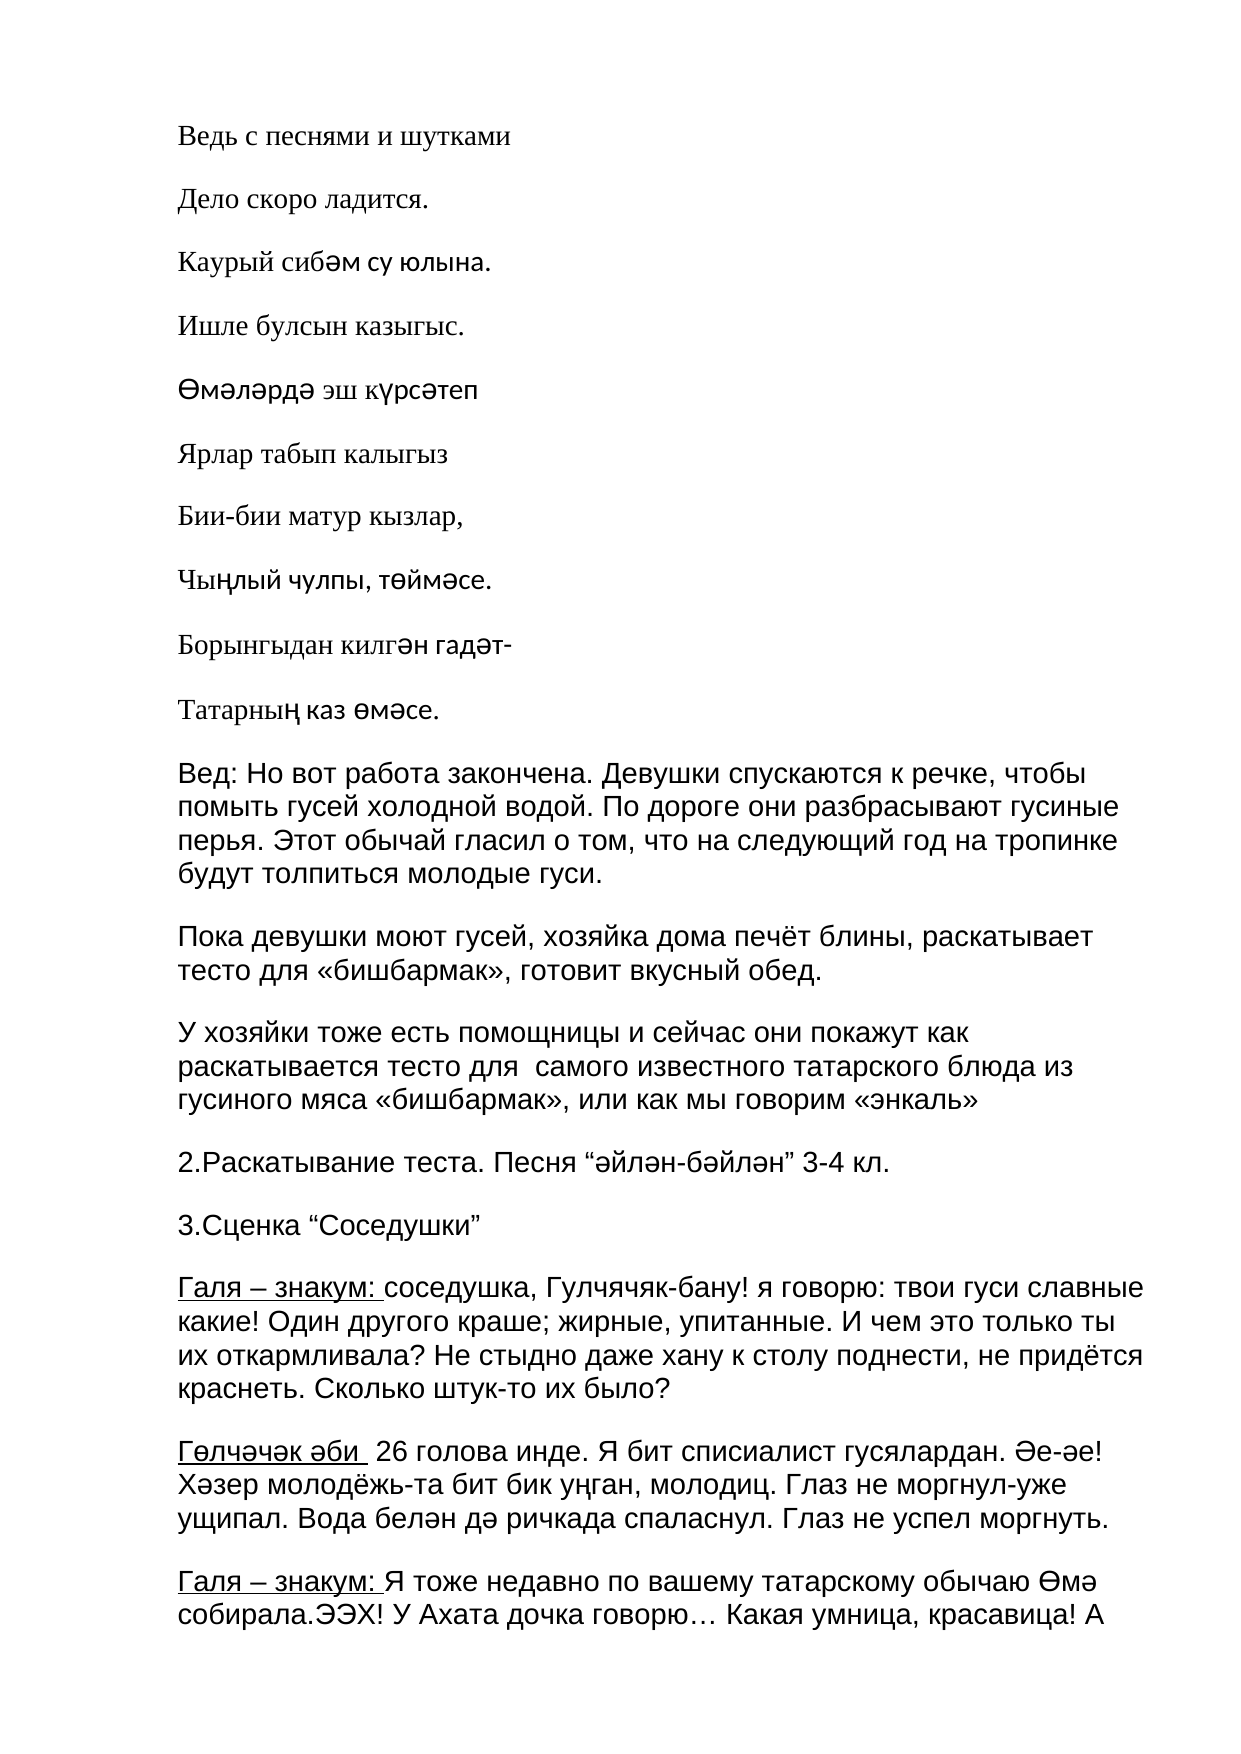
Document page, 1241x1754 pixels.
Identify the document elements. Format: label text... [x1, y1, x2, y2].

text Өмәләрдә эш күрсәтеп [177, 371, 1152, 407]
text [177, 1563, 1152, 1631]
text Каурый сибәм су юлына. [177, 243, 1152, 279]
text Дело скоро ладится. [177, 181, 1152, 214]
text Пока девушки моют гусей, хозяйка дома печёт блины, раскатывает тесто для «бишбармак», готовит вкусный обед. [177, 919, 1152, 986]
text У хозяйки тоже есть помощницы и сейчас они покажут как раскатывается тесто для самого известного татарского блюда из гусиного мяса «бишбармак», или как мы говорим «энкаль» [177, 1015, 1152, 1116]
text 2.Раскатывание теста. Песня “әйлән-бәйлән” 3-4 кл. [177, 1145, 1152, 1178]
text 3.Сценка “Соседушки” [177, 1208, 1152, 1241]
text Гөлчәчәк әби 26 голова инде. Я бит списиалист гусялардан. Әе-әе! Хәзер молодёжь-та бит бик уңган, молодиц. Глаз не моргнул-уже ущипал. Вода белән дә ричкада спаласнул. Глаз не успел моргнуть. [177, 1434, 1152, 1534]
text Ведь с песнями и шутками [177, 118, 1152, 152]
text Чыңлый чулпы, төймәсе. [177, 561, 1152, 597]
text Ишле булсын казыгыс. [177, 308, 1152, 342]
text Татарның каз өмәсе. [177, 691, 1152, 726]
text Ярлар табып калыгыз [177, 436, 1152, 469]
text Бии-бии матур кызлар, [177, 498, 1152, 532]
text Галя – знакум: соседушка, Гулчячяк-бану! я говорю: твои гуси славные какие! Один другого краше; жирные, упитанные. И чем это только ты их откармливала? Не стыдно даже хану к столу поднести, не придётся краснеть. Сколько штук-то их было? [177, 1270, 1152, 1404]
text Вед: Но вот работа закончена. Девушки спускаются к речке, чтобы помыть гусей холодной водой. По дороге они разбрасывают гусиные перья. Этот обычай гласил о том, что на следующий год на тропинке будут толпиться молодые гуси. [177, 756, 1152, 890]
text Борынгыдан килгән гадәт- [177, 626, 1152, 662]
